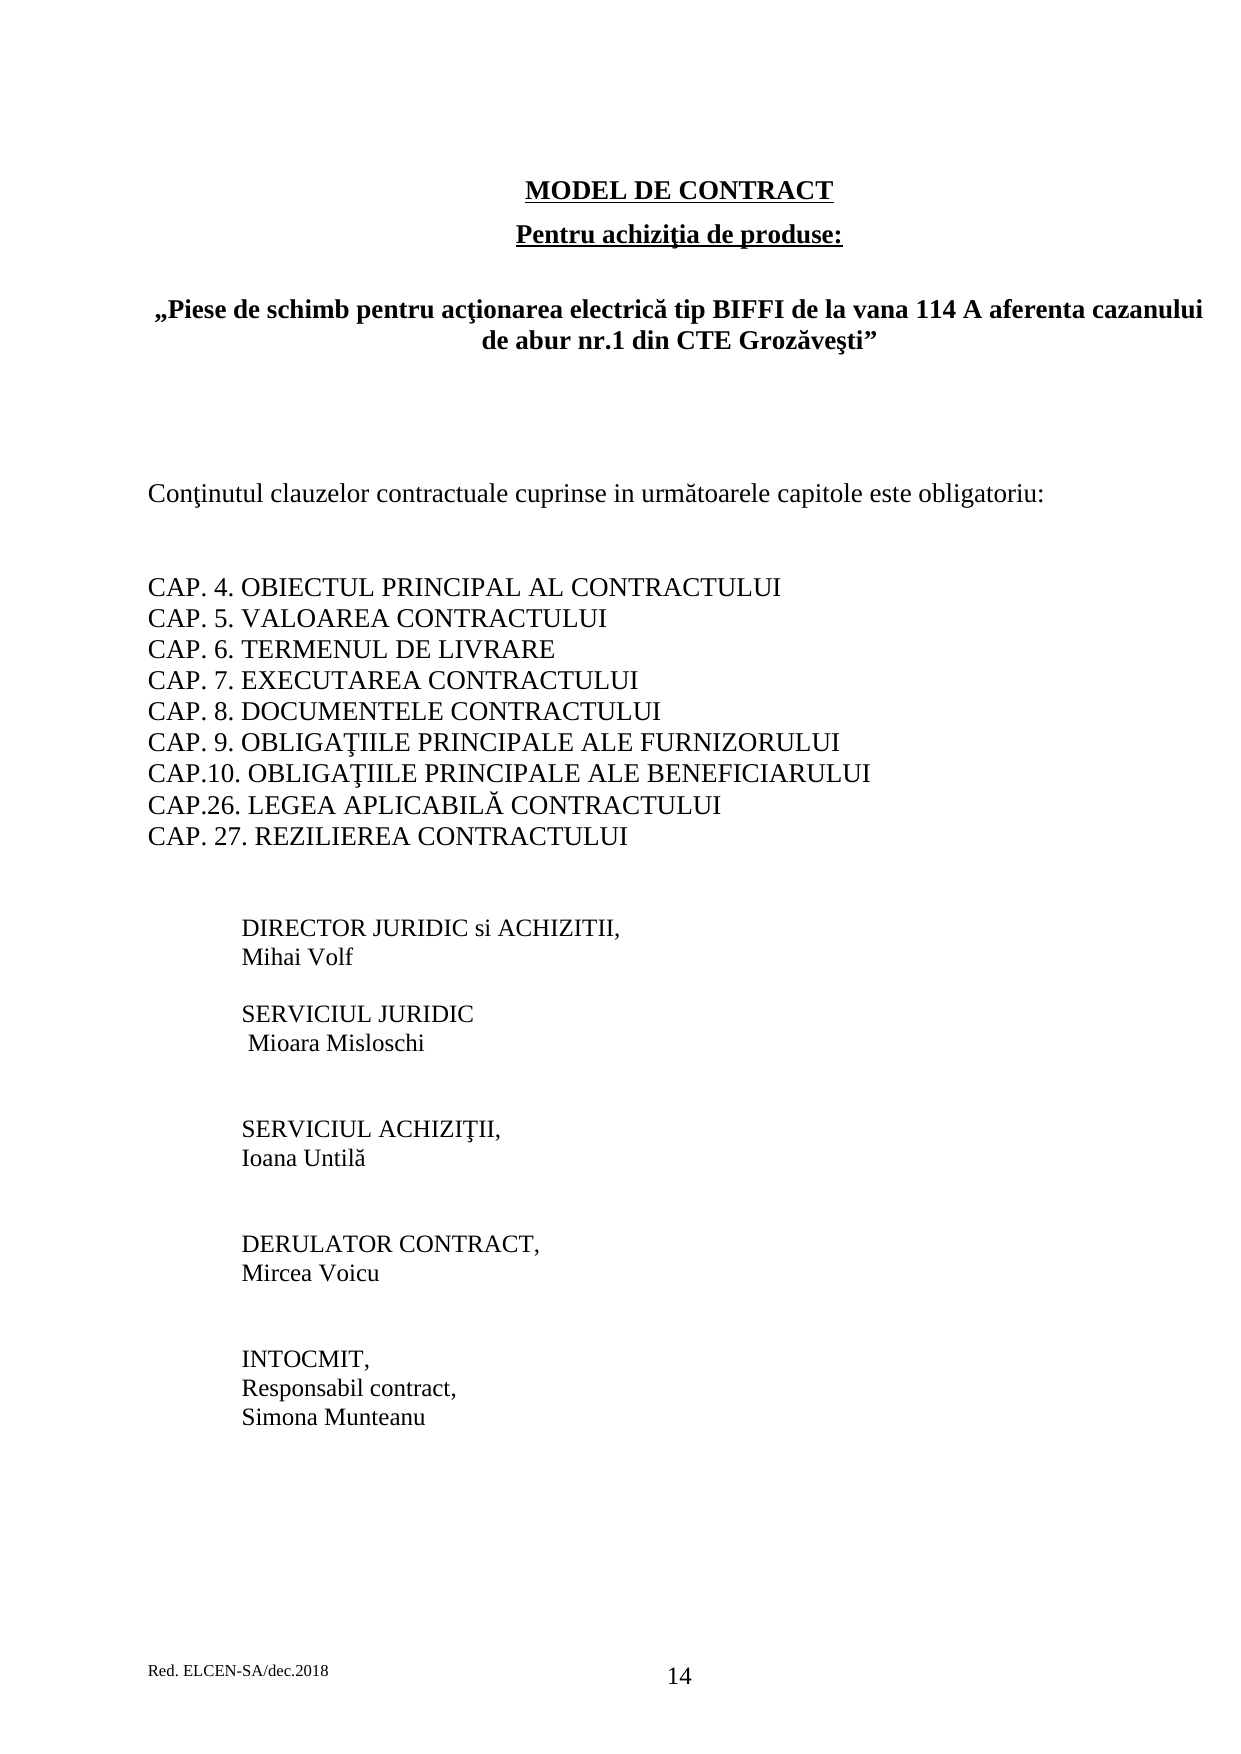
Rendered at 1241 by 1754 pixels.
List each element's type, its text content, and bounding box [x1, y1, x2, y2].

subtitle Pentru achiziţia de produse: [148, 218, 1211, 249]
text CAP. 27. REZILIEREA CONTRACTULUI [148, 820, 1211, 851]
text SERVICIUL JURIDIC [241, 999, 1211, 1028]
text CAP. 4. OBIECTUL PRINCIPAL AL CONTRACTULUI [148, 571, 1211, 602]
text Mioara Misloschi [241, 1028, 1211, 1057]
text CAP. 9. OBLIGAŢIILE PRINCIPALE ALE FURNIZORULUI [148, 726, 1211, 758]
text CAP.10. OBLIGAŢIILE PRINCIPALE ALE BENEFICIARULUI [148, 758, 1211, 789]
text CAP. 6. TERMENUL DE LIVRARE [148, 633, 1211, 664]
subtitle MODEL DE CONTRACT [148, 174, 1211, 206]
text Ioana Untilă [241, 1143, 1211, 1172]
text Responsabil contract, [168, 1373, 1211, 1402]
text CAP.26. LEGEA APLICABILĂ CONTRACTULUI [148, 789, 1211, 820]
text CAP. 8. DOCUMENTELE CONTRACTULUI [148, 695, 1211, 726]
text „Piese de schimb pentru acţionarea electrică tip BIFFI de la vana 114 A aferenta cazanului de abur nr.1 din CTE Grozăveşti” [148, 293, 1211, 355]
text Conţinutul clauzelor contractuale cuprinse in următoarele capitole este obligatoriu: [148, 477, 1211, 508]
text Derulator contract, [241, 1229, 1211, 1258]
text Mihai Volf [241, 942, 1211, 971]
text CAP. 7. EXECUTAREA CONTRACTULUI [148, 664, 1211, 695]
text Intocmit, [168, 1344, 1211, 1373]
text SERVICIUL ACHIZIŢII, [241, 1114, 1211, 1143]
text CAP. 5. VALOAREA CONTRACTULUI [148, 602, 1211, 633]
text Simona Munteanu [148, 1402, 1211, 1431]
text Mircea Voicu [241, 1258, 1211, 1287]
text DIRECTOR JURIDIC si ACHIZITII, [241, 913, 1211, 942]
